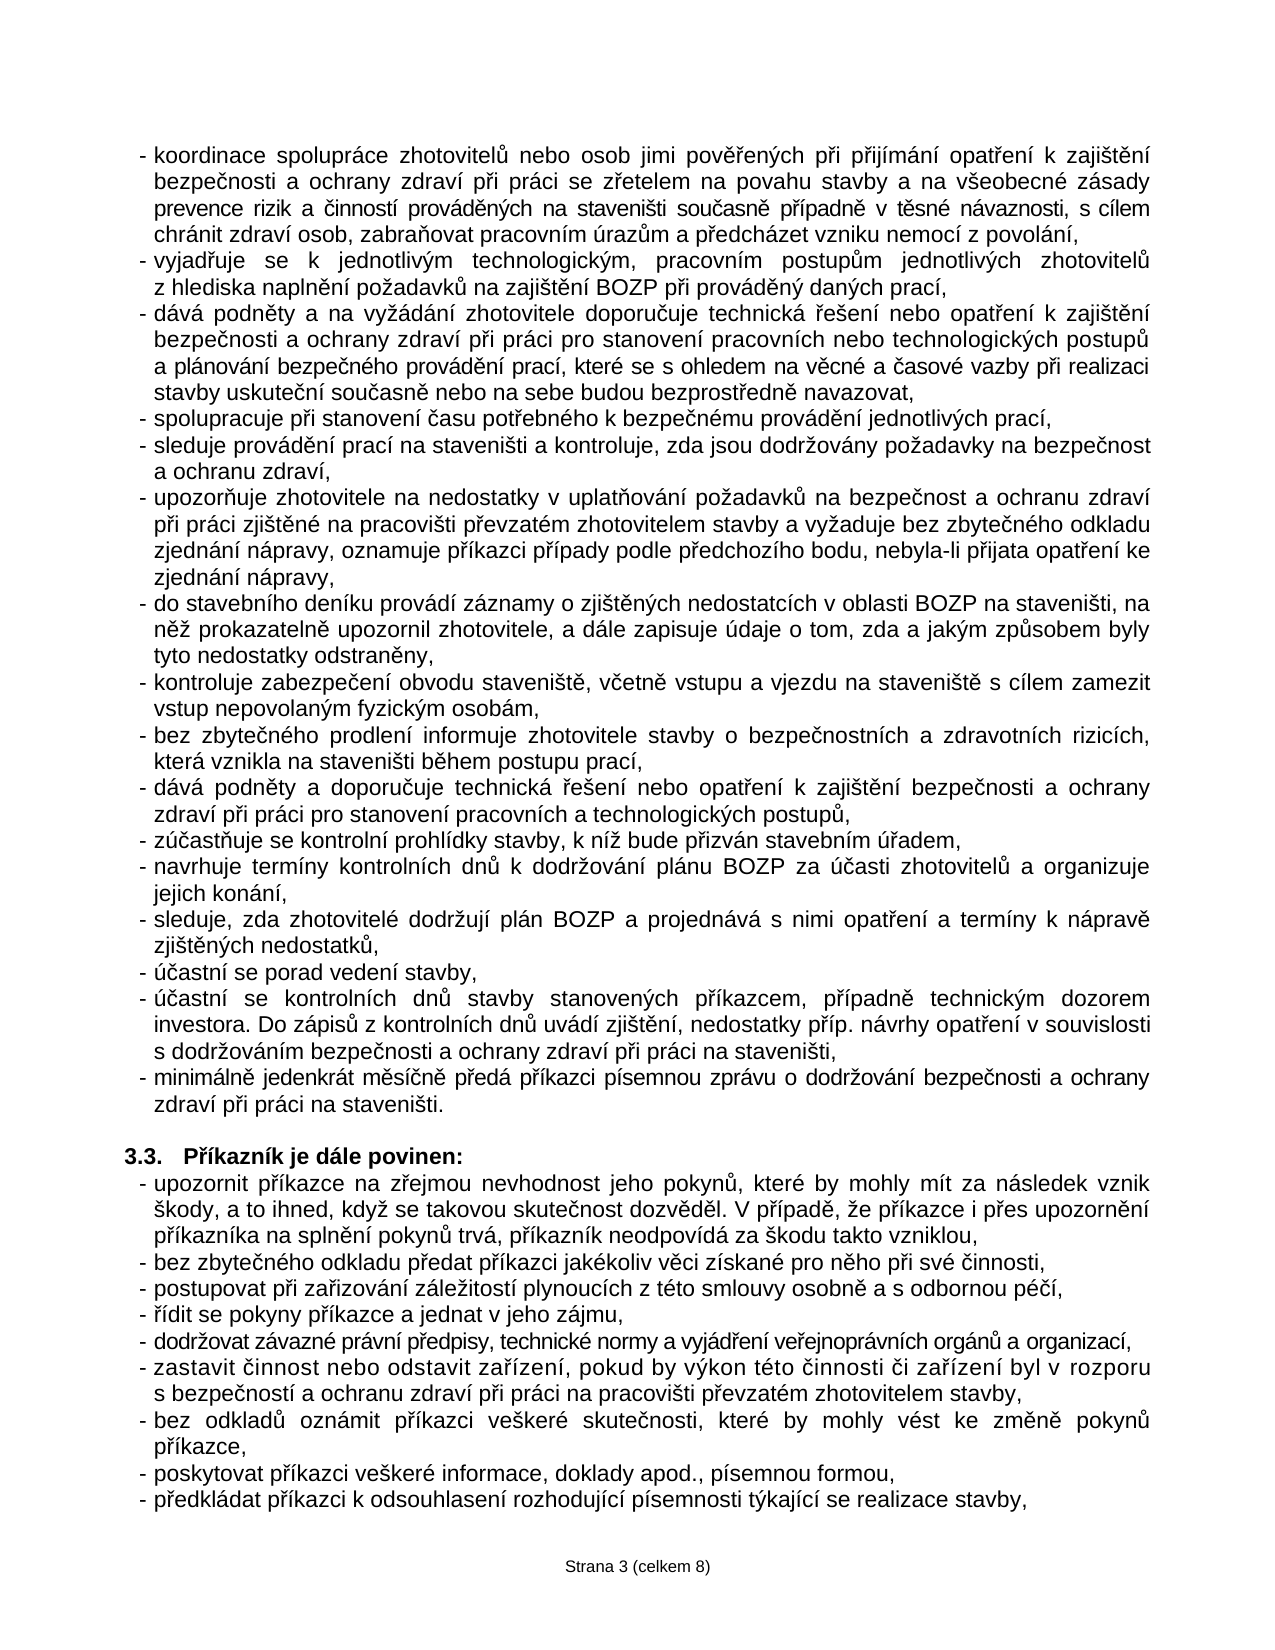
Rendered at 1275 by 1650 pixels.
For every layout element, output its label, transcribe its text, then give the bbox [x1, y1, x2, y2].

text - spolupracuje při stanovení času potřebného k bezpečnému provádění jednotlivých prací, [139, 405, 1151, 432]
text - zúčastňuje se kontrolní prohlídky stavby, k níž bude přizván stavebním úřadem, [139, 827, 1151, 853]
text - sleduje, zda zhotovitelé dodržují plán BOZP a projednává s nimi opatření a termíny k nápravě zjištěných nedostatků, [139, 906, 1151, 959]
text - bez zbytečného odkladu předat příkazci jakékoliv věci získané pro něho při své činnosti, [139, 1249, 1151, 1275]
text - poskytovat příkazci veškeré informace, doklady apod., písemnou formou, [139, 1459, 1151, 1486]
text - bez odkladů oznámit příkazci veškeré skutečnosti, které by mohly vést ke změně pokynů příkazce, [139, 1407, 1151, 1459]
text - zastavit činnost nebo odstavit zařízení, pokud by výkon této činnosti či zařízení byl v rozporu s bezpečností a ochranu zdraví při práci na pracovišti převzatém zhotovitelem stavby, [139, 1354, 1151, 1407]
text - účastní se porad vedení stavby, [139, 959, 1151, 985]
text - bez zbytečného prodlení informuje zhotovitele stavby o bezpečnostních a zdravotních rizicích, která vznikla na staveništi během postupu prací, [139, 722, 1151, 774]
text - upozorňuje zhotovitele na nedostatky v uplatňování požadavků na bezpečnost a ochranu zdraví při práci zjištěné na pracovišti převzatém zhotovitelem stavby a vyžaduje bez zbytečného odkladu zjednání nápravy, oznamuje příkazci případy podle předchozího bodu, nebyla-li přijata opatření ke zjednání nápravy, [139, 484, 1151, 590]
text - koordinace spolupráce zhotovitelů nebo osob jimi pověřených při přijímání opatření k zajištění bezpečnosti a ochrany zdraví při práci se zřetelem na povahu stavby a na všeobecné zásady prevence rizik a činností prováděných na staveništi současně případně v těsné návaznosti, s cílem chránit zdraví osob, zabraňovat pracovním úrazům a předcházet vzniku nemocí z povolání, [139, 142, 1151, 247]
text - účastní se kontrolních dnů stavby stanovených příkazcem, případně technickým dozorem investora. Do zápisů z kontrolních dnů uvádí zjištění, nedostatky příp. návrhy opatření v souvislosti s dodržováním bezpečnosti a ochrany zdraví při práci na staveništi, [139, 985, 1151, 1064]
text - dává podněty a doporučuje technická řešení nebo opatření k zajištění bezpečnosti a ochrany zdraví při práci pro stanovení pracovních a technologických postupů, [139, 774, 1151, 827]
text - do stavebního deníku provádí záznamy o zjištěných nedostatcích v oblasti BOZP na staveništi, na něž prokazatelně upozornil zhotovitele, a dále zapisuje údaje o tom, zda a jakým způsobem byly tyto nedostatky odstraněny, [139, 590, 1151, 669]
text - kontroluje zabezpečení obvodu staveniště, včetně vstupu a vjezdu na staveniště s cílem zamezit vstup nepovolaným fyzickým osobám, [139, 669, 1151, 722]
text - řídit se pokyny příkazce a jednat v jeho zájmu, [139, 1301, 1151, 1328]
text - upozornit příkazce na zřejmou nevhodnost jeho pokynů, které by mohly mít za následek vznik škody, a to ihned, když se takovou skutečnost dozvěděl. V případě, že příkazce i přes upozornění příkazníka na splnění pokynů trvá, příkazník neodpovídá za škodu takto vzniklou, [139, 1169, 1151, 1249]
text - navrhuje termíny kontrolních dnů k dodržování plánu BOZP za účasti zhotovitelů a organizuje jejich konání, [139, 853, 1151, 906]
text 3.3. Příkazník je dále povinen: [124, 1143, 1151, 1169]
text - postupovat při zařizování záležitostí plynoucích z této smlouvy osobně a s odbornou péčí, [139, 1275, 1151, 1301]
text - minimálně jedenkrát měsíčně předá příkazci písemnou zprávu o dodržování bezpečnosti a ochrany zdraví při práci na staveništi. [139, 1064, 1151, 1117]
text - vyjadřuje se k jednotlivým technologickým, pracovním postupům jednotlivých zhotovitelů z hlediska naplnění požadavků na zajištění BOZP při prováděný daných prací, [139, 247, 1151, 300]
text - předkládat příkazci k odsouhlasení rozhodující písemnosti týkající se realizace stavby, [139, 1486, 1151, 1512]
text - dodržovat závazné právní předpisy, technické normy a vyjádření veřejnoprávních orgánů a organizací, [139, 1328, 1151, 1354]
text - sleduje provádění prací na staveništi a kontroluje, zda jsou dodržovány požadavky na bezpečnost a ochranu zdraví, [139, 432, 1151, 484]
text - dává podněty a na vyžádání zhotovitele doporučuje technická řešení nebo opatření k zajištění bezpečnosti a ochrany zdraví při práci pro stanovení pracovních nebo technologických postupů a plánování bezpečného provádění prací, které se s ohledem na věcné a časové vazby při realizaci stavby uskuteční současně nebo na sebe budou bezprostředně navazovat, [139, 300, 1151, 405]
